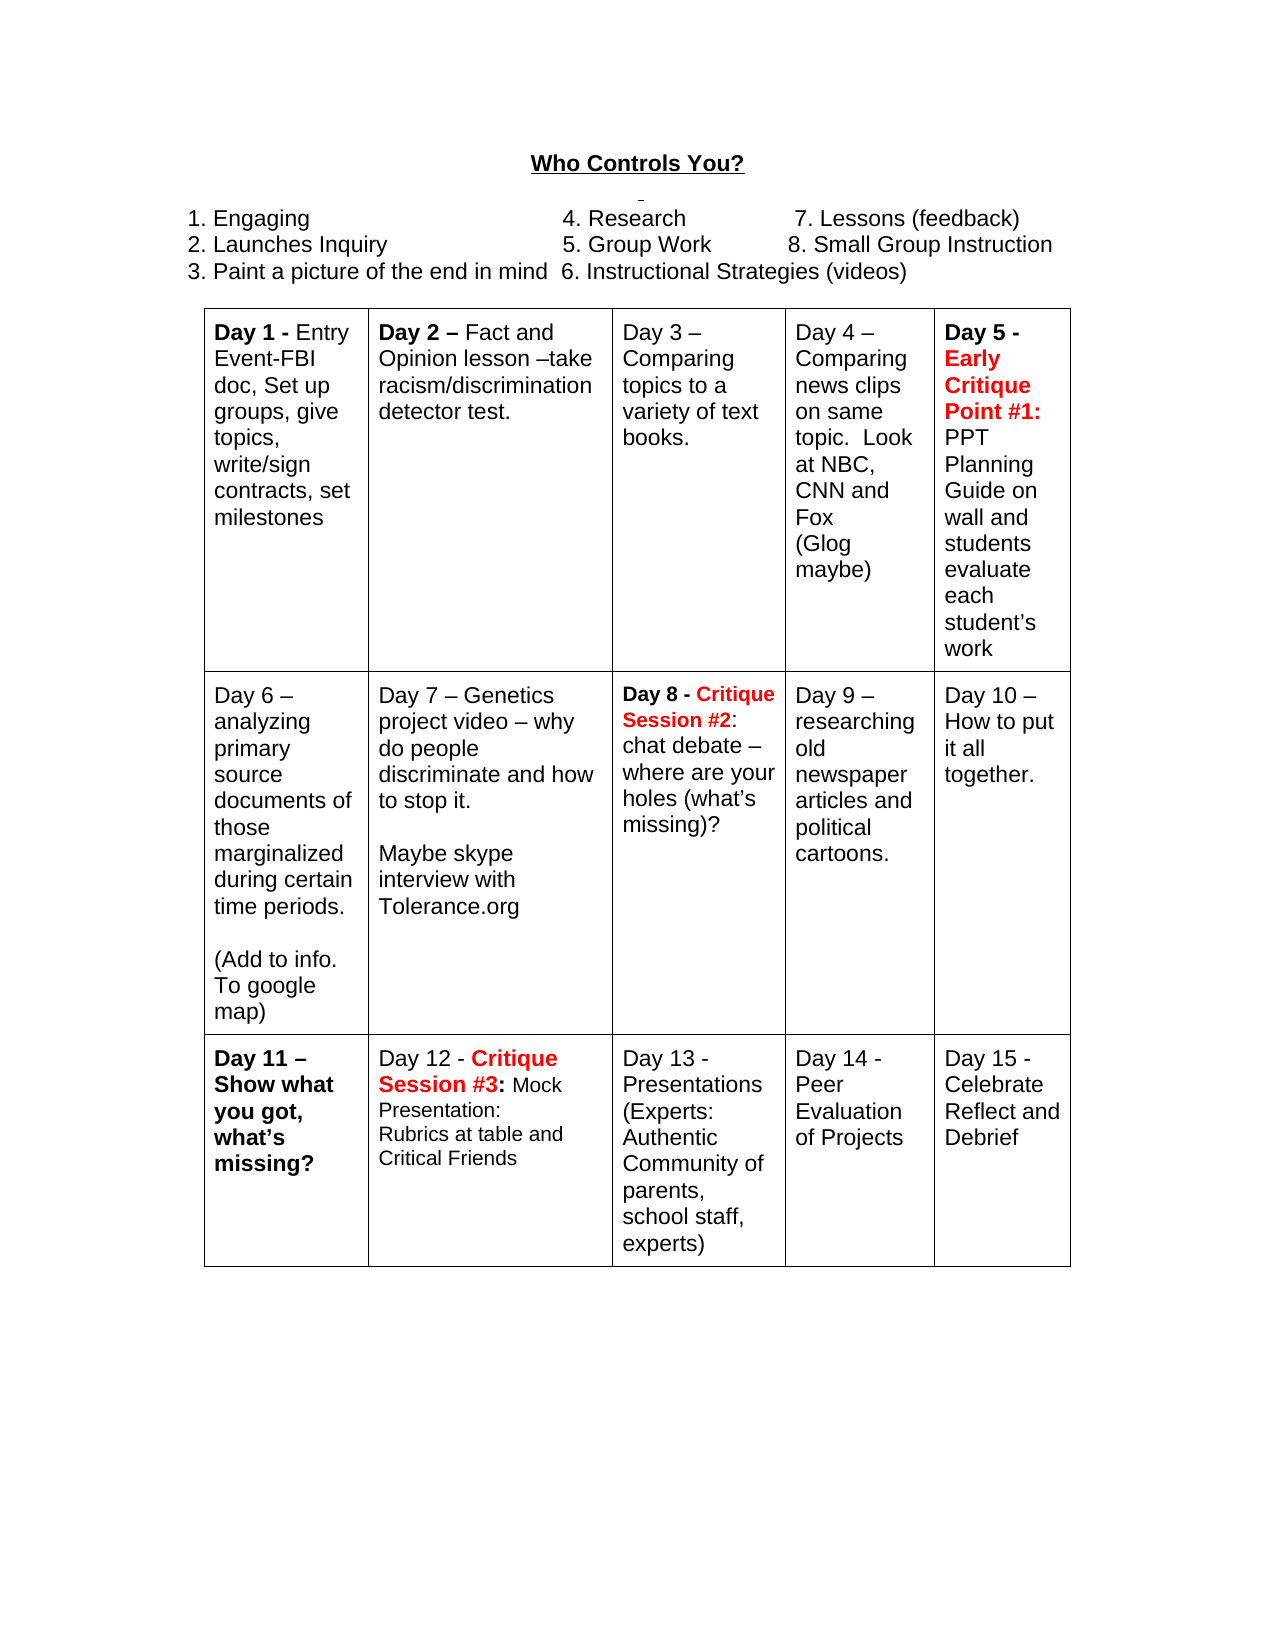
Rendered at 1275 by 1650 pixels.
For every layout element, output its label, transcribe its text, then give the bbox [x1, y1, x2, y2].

table_cell Day 13 - Presentations (Experts: Authentic Community of parents, school staff, experts) [613, 1035, 785, 1266]
table_cell Day 8 - Critique Session #2: chat debate – where are your holes (what’s missing)? [613, 672, 785, 1034]
table_cell Day 15 - Celebrate Reflect and Debrief [935, 1035, 1070, 1266]
table_header Day 4 – Comparing news clips on same topic. Look at NBC, CNN and Fox (Glog maybe) [786, 309, 934, 671]
table_header Day 2 – Fact and Opinion lesson –take racism/discrimination detector test. [369, 309, 612, 671]
text Who Controls You? [187, 150, 1087, 176]
table_cell Day 10 – How to put it all together. [935, 672, 1070, 1034]
table_cell Day 11 – Show what you got, what’s missing? [205, 1035, 368, 1266]
table_cell Day 6 – analyzing primary source documents of those marginalized during certain time periods. (Add to info. To google map) [205, 672, 368, 1034]
table_header Day 3 – Comparing topics to a variety of text books. [613, 309, 785, 671]
text 1. Engaging 4. Research 7. Lessons (feedback) 2. Launches Inquiry 5. Group Work 8. Small Group Instruction 3. Paint a picture of the end in mind 6. Instructional Strategies (videos) [187, 205, 1087, 284]
table_cell Day 12 - Critique Session #3: Mock Presentation: Rubrics at table and Critical Friends [369, 1035, 612, 1266]
table_header Day 1 - Entry Event-FBI doc, Set up groups, give topics, write/sign contracts, set milestones [205, 309, 368, 671]
table_cell Day 7 – Genetics project video – why do people discriminate and how to stop it. Maybe skype interview with Tolerance.org [369, 672, 612, 1034]
table_cell Day 14 - Peer Evaluation of Projects [786, 1035, 934, 1266]
table_cell Day 9 – researching old newspaper articles and political cartoons. [786, 672, 934, 1034]
table_header Day 5 - Early Critique Point #1: PPT Planning Guide on wall and students evaluate each student’s work [935, 309, 1070, 671]
